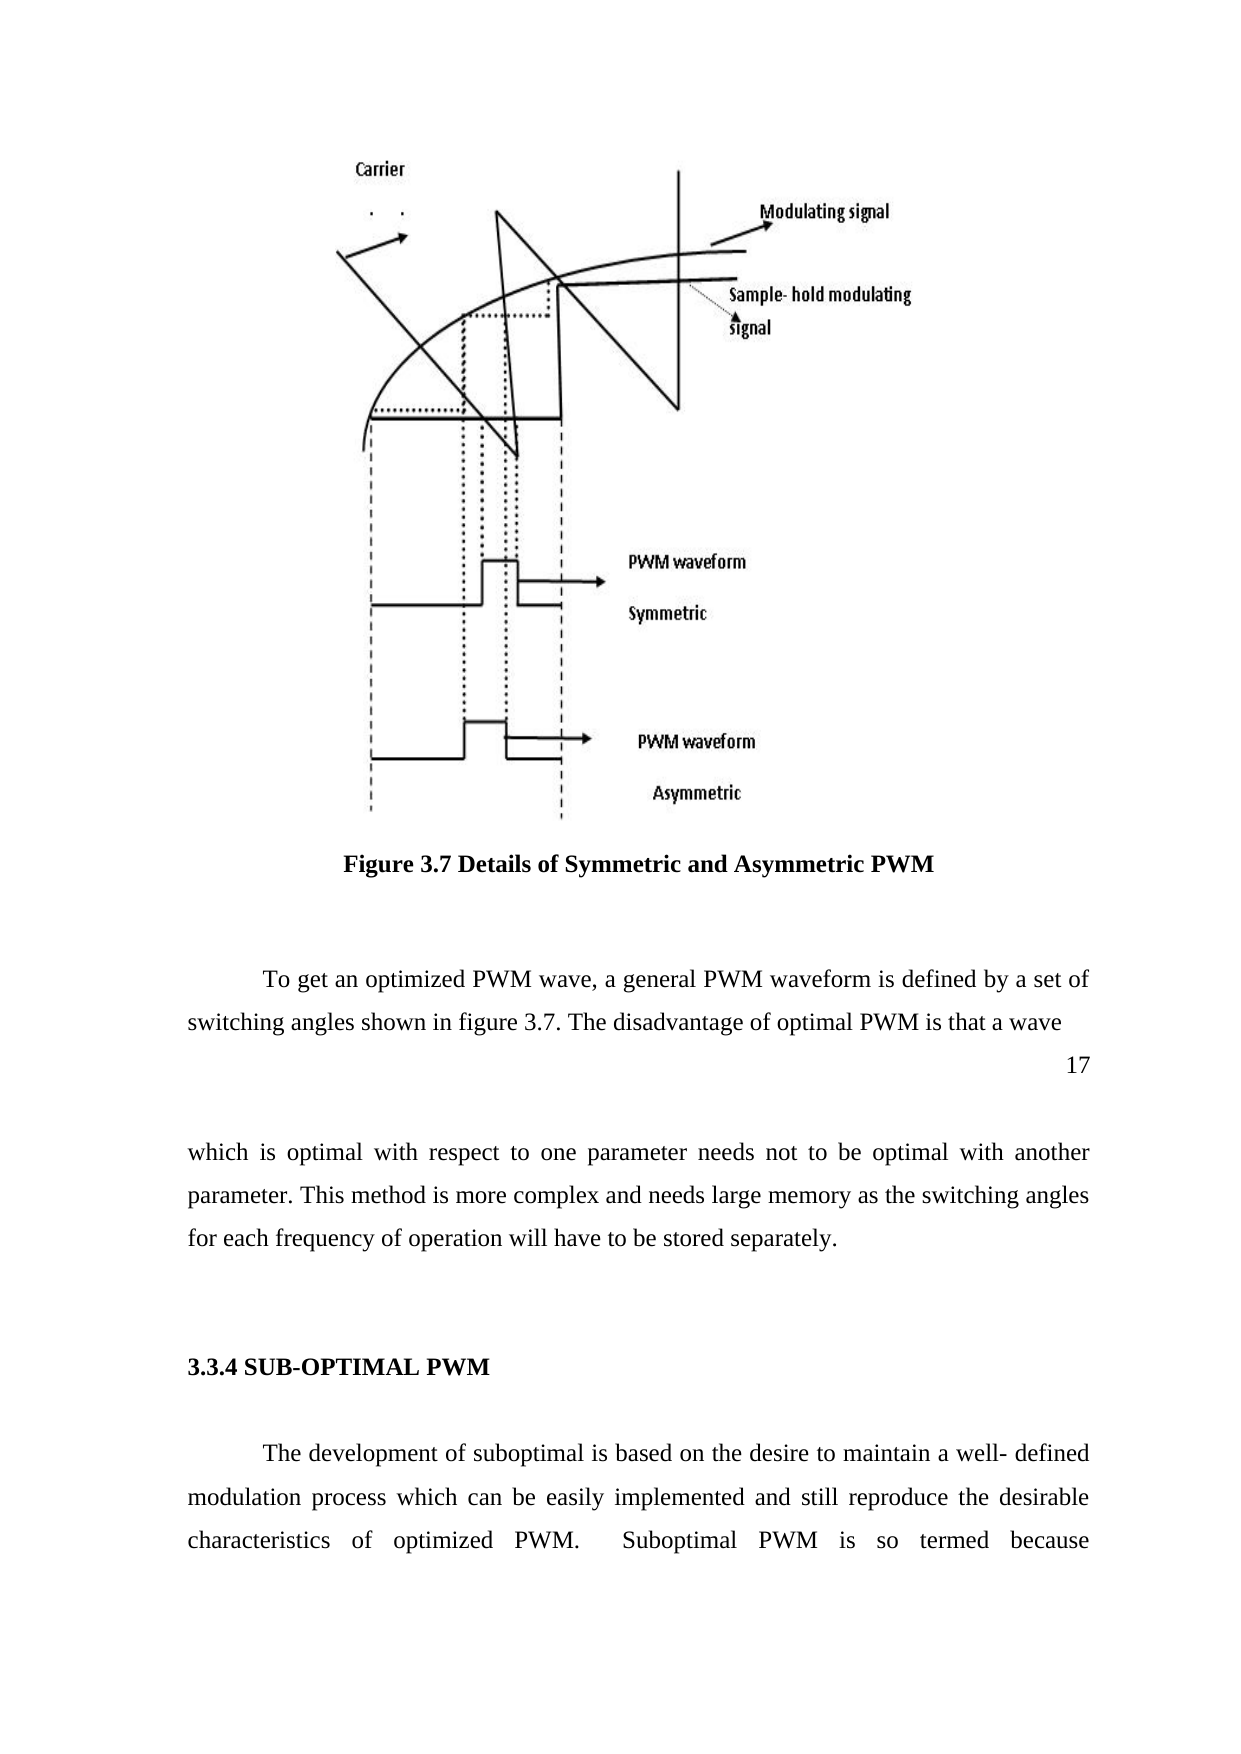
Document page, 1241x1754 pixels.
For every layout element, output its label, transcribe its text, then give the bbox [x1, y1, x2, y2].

text which is optimal with respect to one parameter needs not to be optimal with another parameter. This method is more complex and needs large memory as the switching angles for each frequency of operation will have to be stored separately. [187, 1137, 1090, 1252]
text Figure 3.7 Details of Symmetric and Asymmetric PWM [187, 849, 1090, 878]
text To get an optimized PWM wave, a general PWM waveform is defined by a set of switching angles shown in figure 3.7. The disadvantage of optimal PWM is that a wave [187, 964, 1090, 1036]
picture [335, 150, 943, 821]
text 3.3.4 SUB-OPTIMAL PWM [187, 1352, 1090, 1381]
text 17 [187, 1050, 1090, 1079]
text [187, 1438, 1090, 1553]
